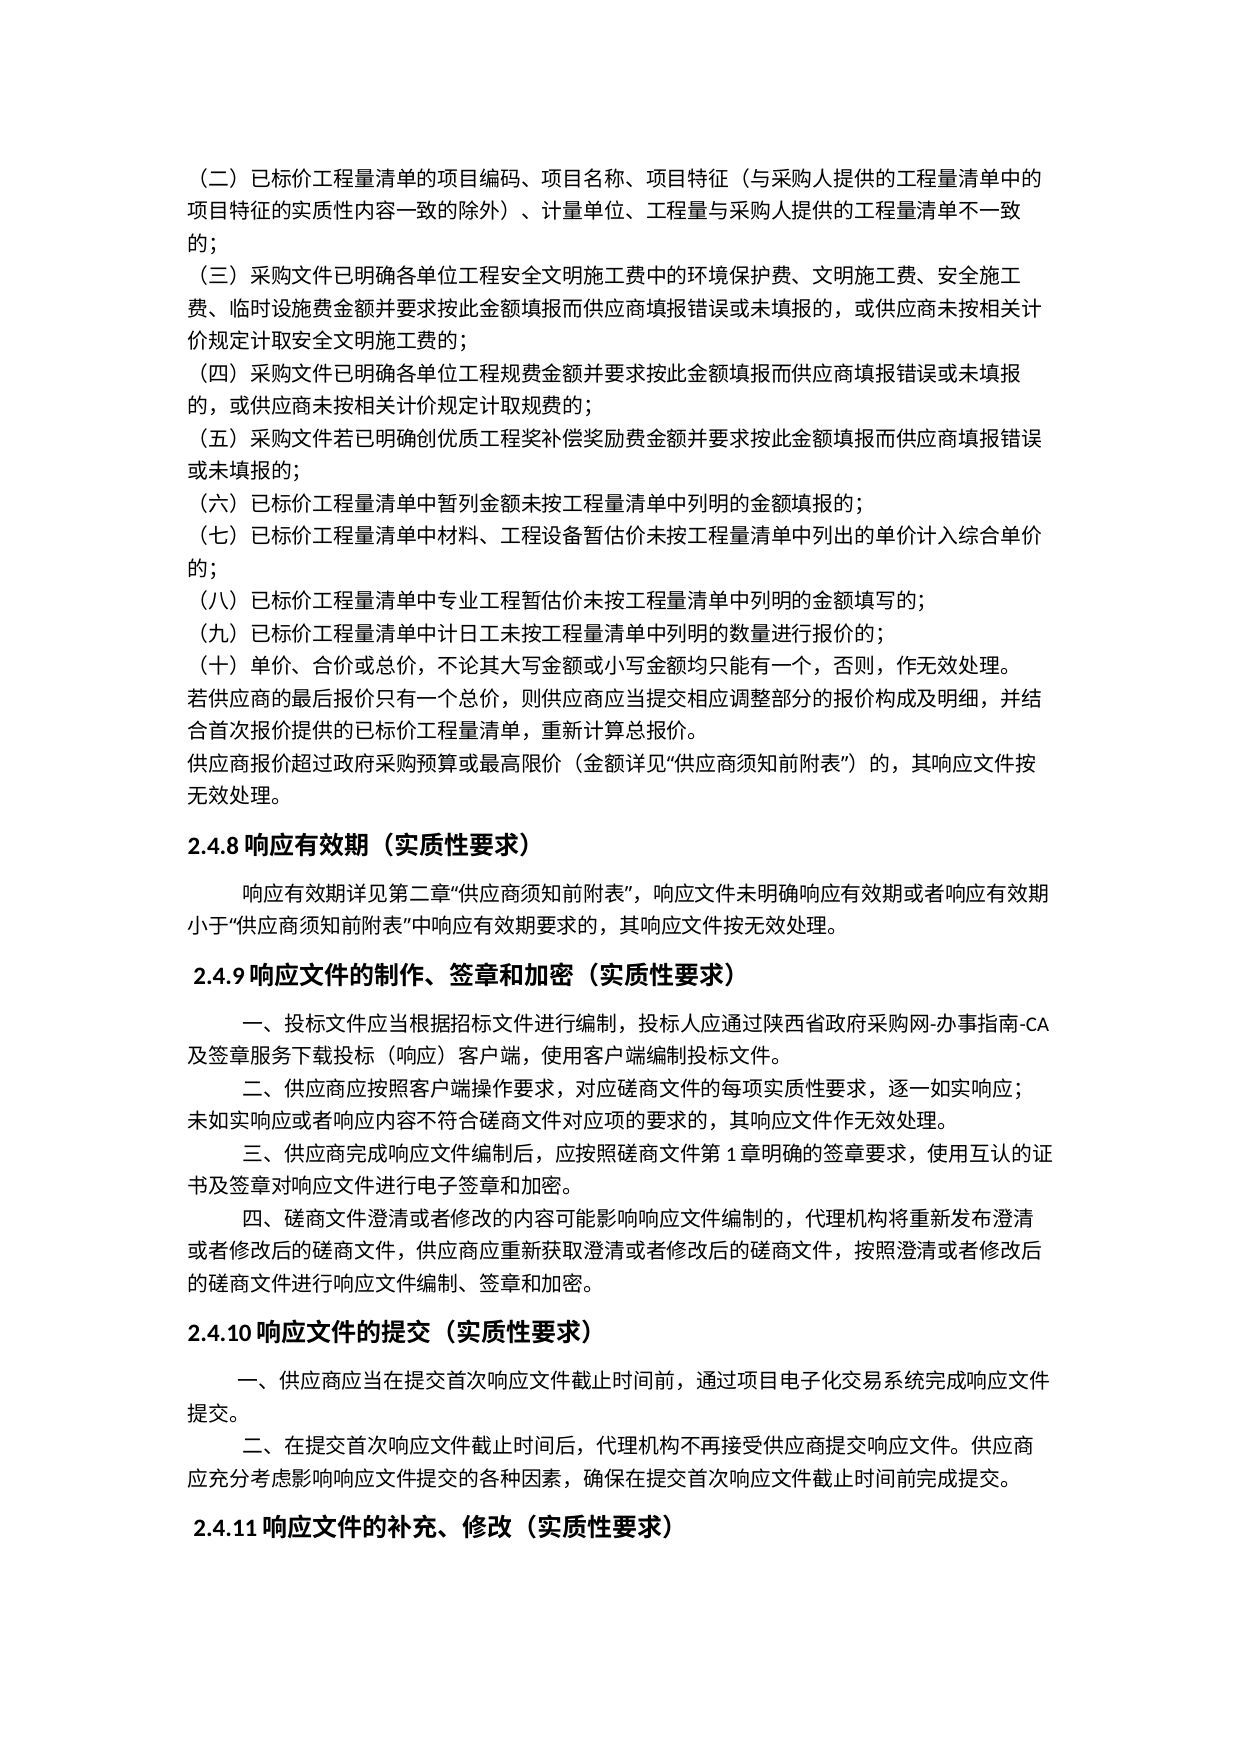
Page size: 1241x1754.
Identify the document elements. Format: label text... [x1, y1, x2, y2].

text （六）已标价工程量清单中暂列金额未按工程量清单中列明的金额填报的； [187, 487, 1053, 519]
text （三）采购文件已明确各单位工程安全文明施工费中的环境保护费、文明施工费、安全施工费、临时设施费金额并要求按此金额填报而供应商填报错误或未填报的，或供应商未按相关计价规定计取安全文明施工费的； [187, 259, 1053, 357]
text （九）已标价工程量清单中计日工未按工程量清单中列明的数量进行报价的； [187, 617, 1053, 649]
text （五）采购文件若已明确创优质工程奖补偿奖励费金额并要求按此金额填报而供应商填报错误或未填报的； [187, 422, 1053, 487]
text 2.4.10响应文件的提交（实质性要求） [187, 1299, 1053, 1364]
text 若供应商的最后报价只有一个总价，则供应商应当提交相应调整部分的报价构成及明细，并结合首次报价提供的已标价工程量清单，重新计算总报价。 [187, 682, 1053, 747]
text 2.4.9响应文件的制作、签章和加密（实质性要求） [187, 942, 1053, 1007]
text 四、磋商文件澄清或者修改的内容可能影响响应文件编制的，代理机构将重新发布澄清或者修改后的磋商文件，供应商应重新获取澄清或者修改后的磋商文件，按照澄清或者修改后的磋商文件进行响应文件编制、签章和加密。 [187, 1202, 1053, 1299]
text （八）已标价工程量清单中专业工程暂估价未按工程量清单中列明的金额填写的； [187, 584, 1053, 617]
text 供应商报价超过政府采购预算或最高限价（金额详见“供应商须知前附表”）的，其响应文件按无效处理。 [187, 747, 1053, 812]
text 一、投标文件应当根据招标文件进行编制，投标人应通过陕西省政府采购网-办事指南-CA及签章服务下载投标（响应）客户端，使用客户端编制投标文件。 [187, 1007, 1053, 1072]
text （十）单价、合价或总价，不论其大写金额或小写金额均只能有一个，否则，作无效处理。 [187, 649, 1053, 682]
text 二、在提交首次响应文件截止时间后，代理机构不再接受供应商提交响应文件。供应商应充分考虑影响响应文件提交的各种因素，确保在提交首次响应文件截止时间前完成提交。 [187, 1429, 1053, 1494]
text 2.4.8响应有效期（实质性要求） [187, 812, 1053, 877]
text （七）已标价工程量清单中材料、工程设备暂估价未按工程量清单中列出的单价计入综合单价的； [187, 519, 1053, 584]
text 二、供应商应按照客户端操作要求，对应磋商文件的每项实质性要求，逐一如实响应；未如实响应或者响应内容不符合磋商文件对应项的要求的，其响应文件作无效处理。 [187, 1072, 1053, 1137]
text 一、供应商应当在提交首次响应文件截止时间前，通过项目电子化交易系统完成响应文件提交。 [187, 1364, 1053, 1429]
text （二）已标价工程量清单的项目编码、项目名称、项目特征（与采购人提供的工程量清单中的项目特征的实质性内容一致的除外）、计量单位、工程量与采购人提供的工程量清单不一致的； [187, 162, 1053, 259]
text 2.4.11响应文件的补充、修改（实质性要求） [187, 1494, 1053, 1559]
text 响应有效期详见第二章“供应商须知前附表”，响应文件未明确响应有效期或者响应有效期小于“供应商须知前附表”中响应有效期要求的，其响应文件按无效处理。 [187, 877, 1053, 942]
text 三、供应商完成响应文件编制后，应按照磋商文件第1章明确的签章要求，使用互认的证书及签章对响应文件进行电子签章和加密。 [187, 1137, 1053, 1202]
text （四）采购文件已明确各单位工程规费金额并要求按此金额填报而供应商填报错误或未填报的，或供应商未按相关计价规定计取规费的； [187, 357, 1053, 422]
